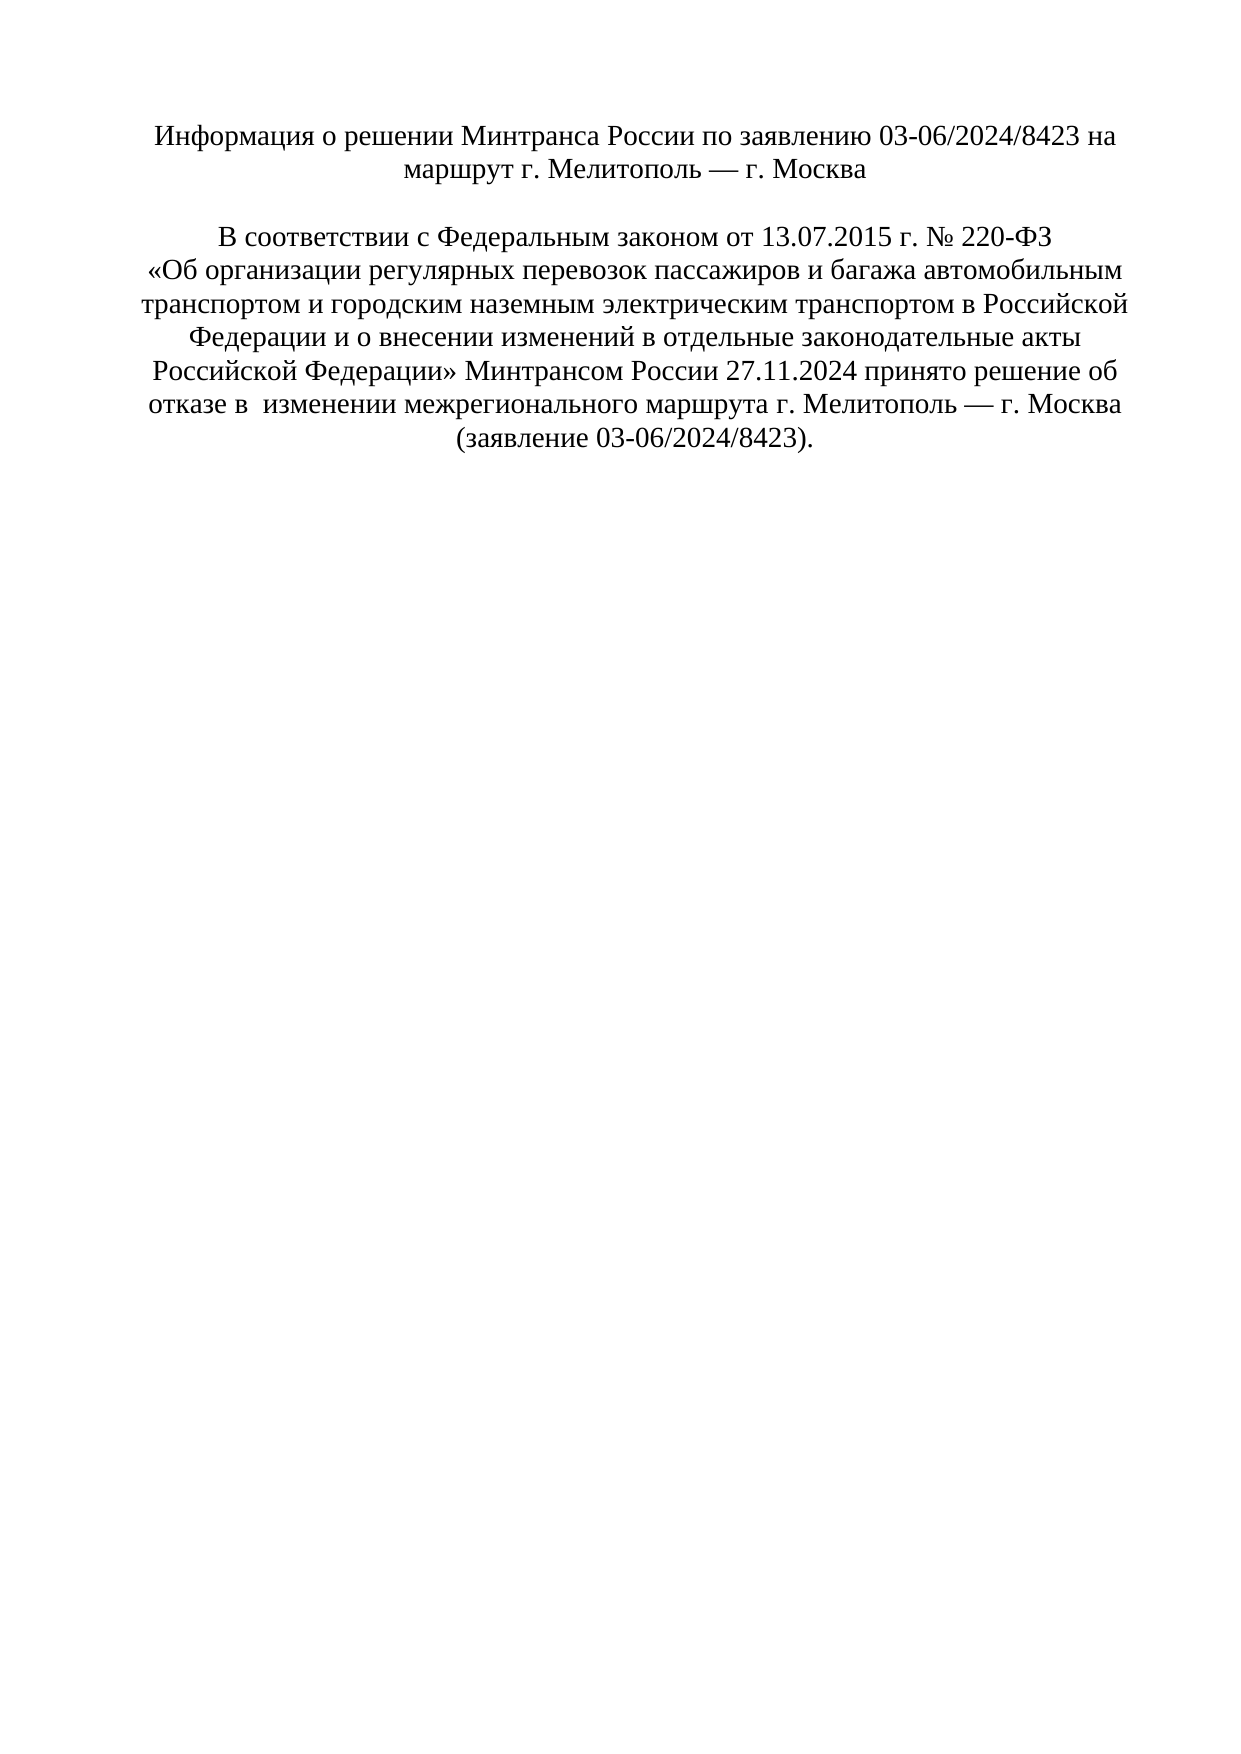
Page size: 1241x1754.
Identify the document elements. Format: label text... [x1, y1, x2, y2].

text Информация о решении Минтранса России по заявлению 03-06/2024/8423 на маршрут г. Мелитополь — г. Москва [118, 118, 1152, 185]
text В соответствии с Федеральным законом от 13.07.2015 г. № 220-ФЗ «Об организации регулярных перевозок пассажиров и багажа автомобильным транспортом и городским наземным электрическим транспортом в Российской Федерации и о внесении изменений в отдельные законодательные акты Российской Федерации» Минтрансом России 27.11.2024 принято решение об отказе в изменении межрегионального маршрута г. Мелитополь — г. Москва (заявление 03-06/2024/8423). [118, 219, 1152, 453]
